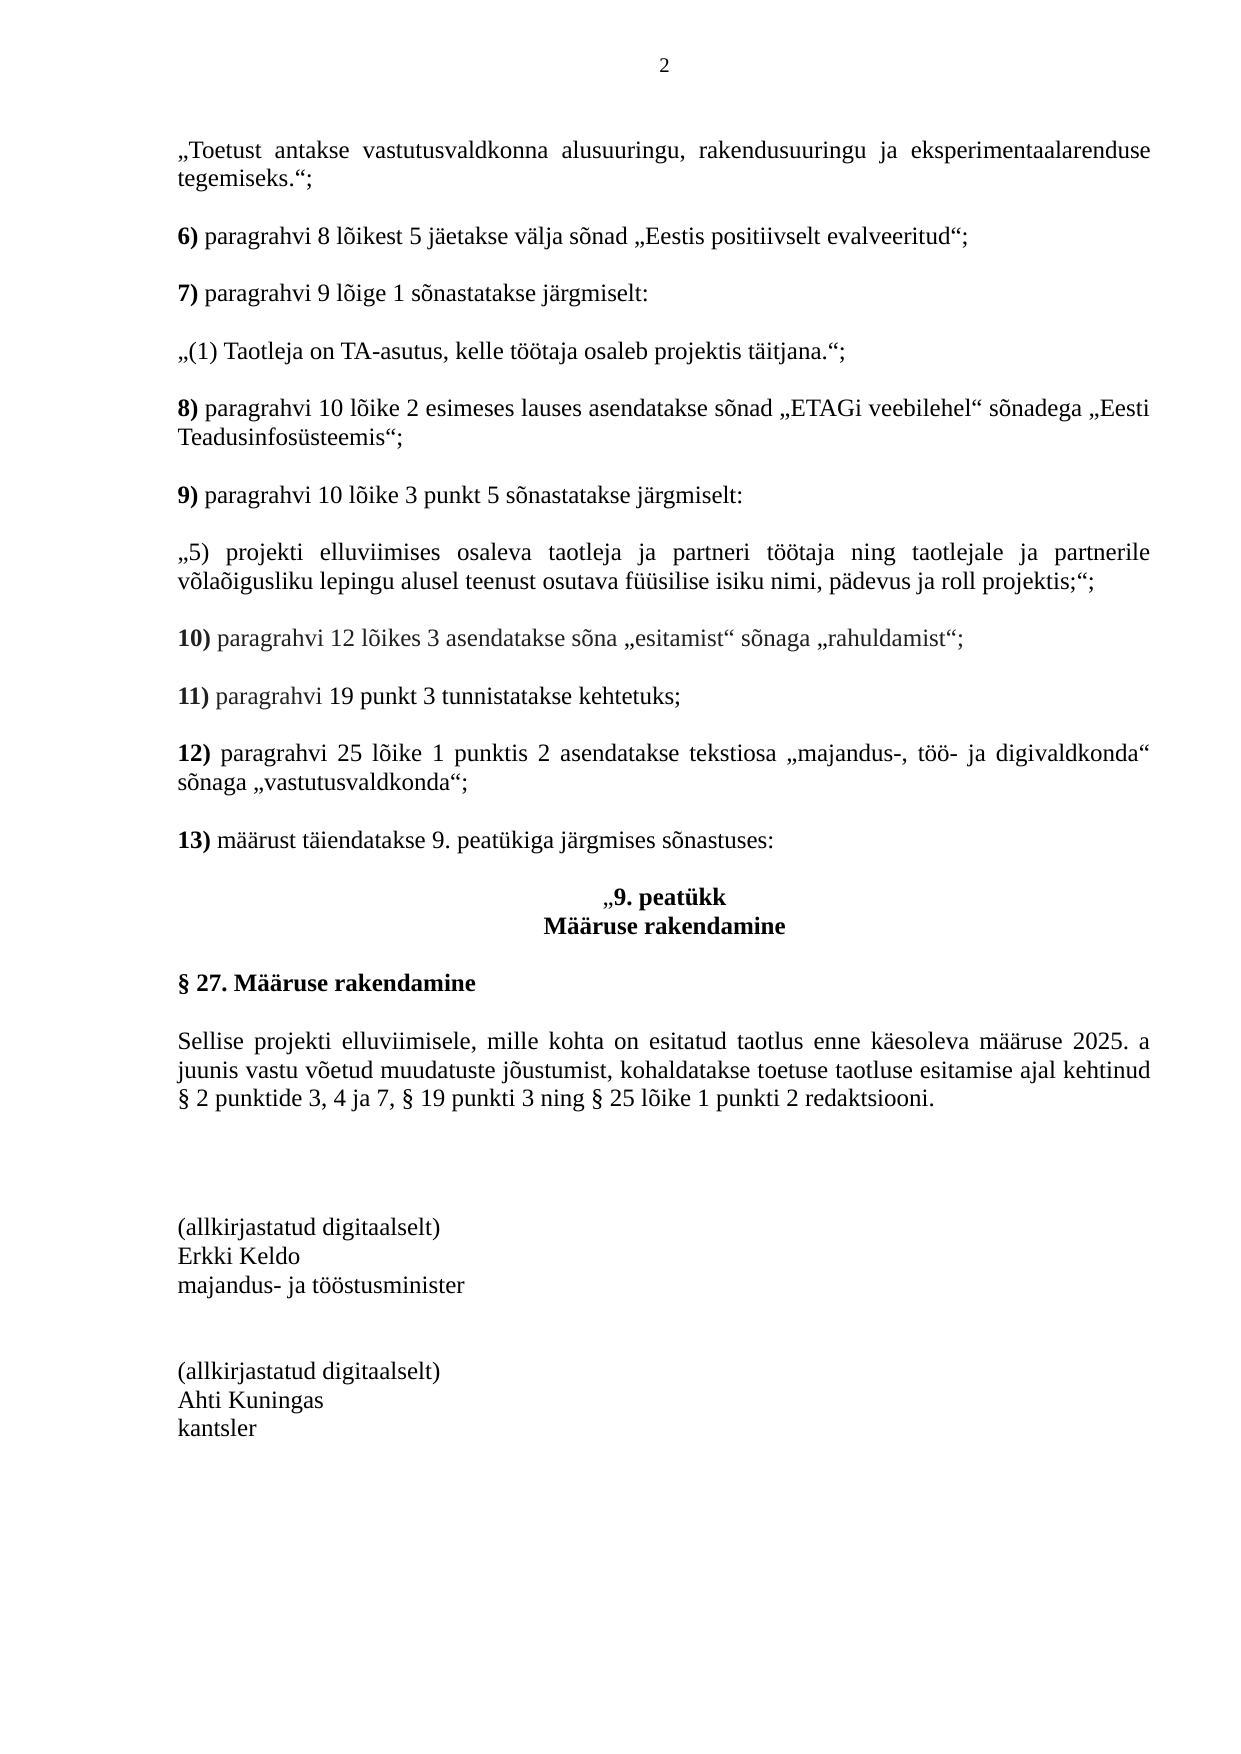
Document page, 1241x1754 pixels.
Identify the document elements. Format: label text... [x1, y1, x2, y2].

text 13) määrust täiendatakse 9. peatükiga järgmises sõnastuses: [177, 825, 1152, 853]
text majandus- ja tööstusminister [177, 1270, 1152, 1298]
text „9. peatükk [177, 882, 1152, 911]
text 10) paragrahvi 12 lõikes 3 asendatakse sõna „esitamist“ sõnaga „rahuldamist“; [177, 623, 1152, 652]
text 7) paragrahvi 9 lõige 1 sõnastatakse järgmiselt: [177, 278, 1152, 307]
text „Toetust antakse vastutusvaldkonna alusuuringu, rakendusuuringu ja eksperimentaalarenduse tegemiseks.“; [177, 135, 1152, 192]
text „(1) Taotleja on TA-asutus, kelle töötaja osaleb projektis täitjana.“; [177, 336, 1152, 365]
text 9) paragrahvi 10 lõike 3 punkt 5 sõnastatakse järgmiselt: [177, 480, 1152, 508]
text (allkirjastatud digitaalselt) [177, 1212, 1152, 1241]
text 6) paragrahvi 8 lõikest 5 jäetakse välja sõnad „Eestis positiivselt evalveeritud“; [177, 221, 1152, 250]
text 11) paragrahvi 19 punkt 3 tunnistatakse kehtetuks; [177, 681, 1152, 710]
text „5) projekti elluviimises osaleva taotleja ja partneri töötaja ning taotlejale ja partnerile võlaõigusliku lepingu alusel teenust osutava füüsilise isiku nimi, pädevus ja roll projektis;“; [177, 537, 1152, 595]
text Ahti Kuningas kantsler [177, 1385, 1152, 1442]
text 12) paragrahvi 25 lõike 1 punktis 2 asendatakse tekstiosa „majandus-, töö- ja digivaldkonda“ sõnaga „vastutusvaldkonda“; [177, 738, 1152, 796]
text 8) paragrahvi 10 lõike 2 esimeses lauses asendatakse sõnad „ETAGi veebilehel“ sõnadega „Eesti Teadusinfosüsteemis“; [177, 393, 1152, 451]
text (allkirjastatud digitaalselt) [177, 1356, 1152, 1385]
text Määruse rakendamine [177, 911, 1152, 940]
text Sellise projekti elluviimisele, mille kohta on esitatud taotlus enne käesoleva määruse 2025. a juunis vastu võetud muudatuste jõustumist, kohaldatakse toetuse taotluse esitamise ajal kehtinud § 2 punktide 3, 4 ja 7, § 19 punkti 3 ning § 25 lõike 1 punkti 2 redaktsiooni. [177, 1026, 1152, 1112]
text Erkki Keldo [177, 1241, 1152, 1270]
text § 27. Määruse rakendamine [177, 968, 1152, 997]
